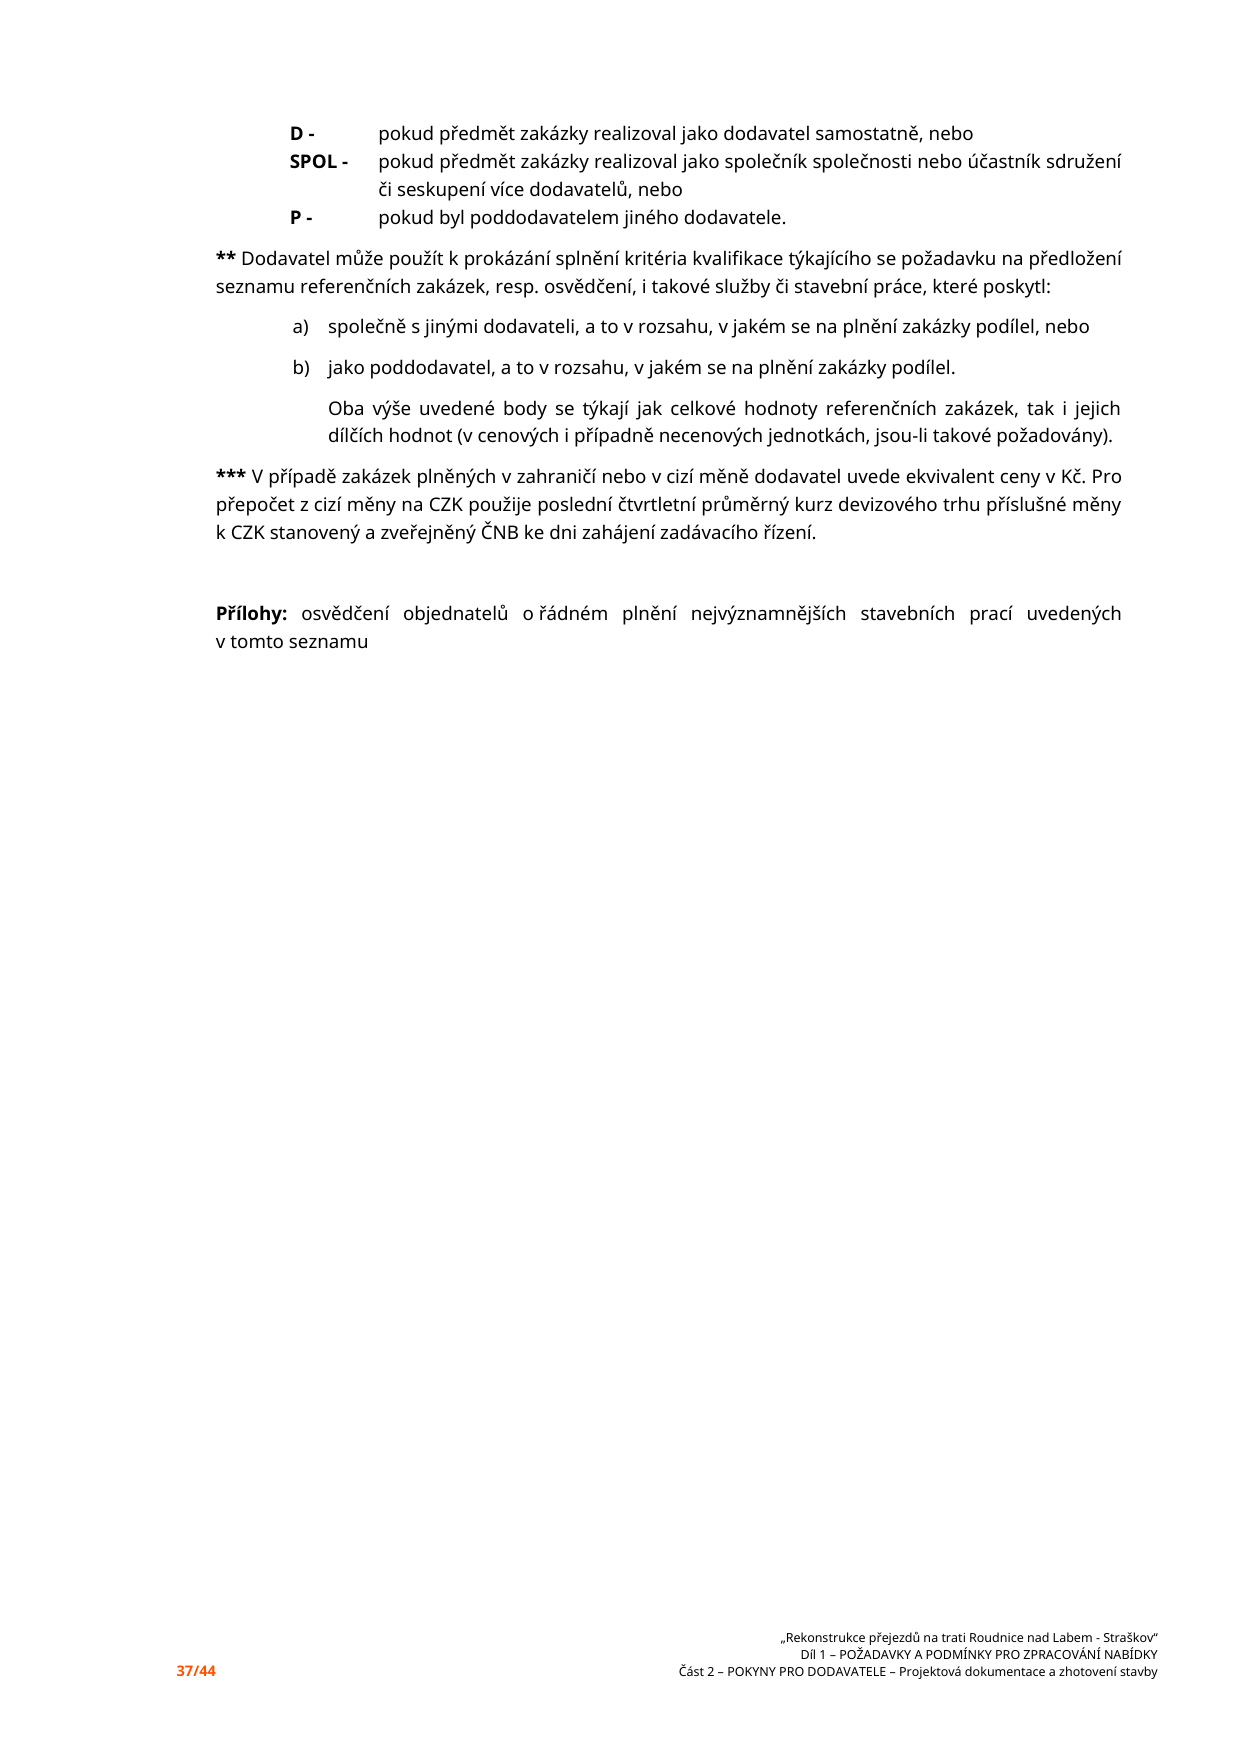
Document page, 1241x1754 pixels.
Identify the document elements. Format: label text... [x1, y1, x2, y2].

text ** Dodavatel může použít k prokázání splnění kritéria kvalifikace týkajícího se požadavku na předložení seznamu referenčních zakázek, resp. osvědčení, i takové služby či stavební práce, které poskytl: [216, 245, 1122, 299]
list společně s jinými dodavateli, a to v rozsahu, v jakém se na plnění zakázky podílel, nebo [292, 314, 1122, 339]
list Oba výše uvedené body se týkají jak celkové hodnoty referenčních zakázek, tak i jejich dílčích hodnot (v cenových i případně necenových jednotkách, jsou-li takové požadovány). [328, 395, 1122, 448]
text jako poddodavatel, a to v rozsahu, v jakém se na plnění zakázky podílel. [292, 354, 1122, 380]
text SPOL - pokud předmět zakázky realizoval jako společník společnosti nebo účastník sdružení či seskupení více dodavatelů, nebo [289, 149, 1122, 202]
text P - pokud byl poddodavatelem jiného dodavatele. [289, 205, 1122, 230]
text D - pokud předmět zakázky realizoval jako dodavatel samostatně, nebo [289, 121, 1122, 146]
text *** V případě zakázek plněných v zahraničí nebo v cizí měně dodavatel uvede ekvivalent ceny v Kč. Pro přepočet z cizí měny na CZK použije poslední čtvrtletní průměrný kurz devizového trhu příslušné měny k CZK stanovený a zveřejněný ČNB ke dni zahájení zadávacího řízení. [216, 463, 1122, 545]
text Přílohy: osvědčení objednatelů o řádném plnění nejvýznamnějších stavebních prací uvedených v tomto seznamu [216, 600, 1122, 654]
